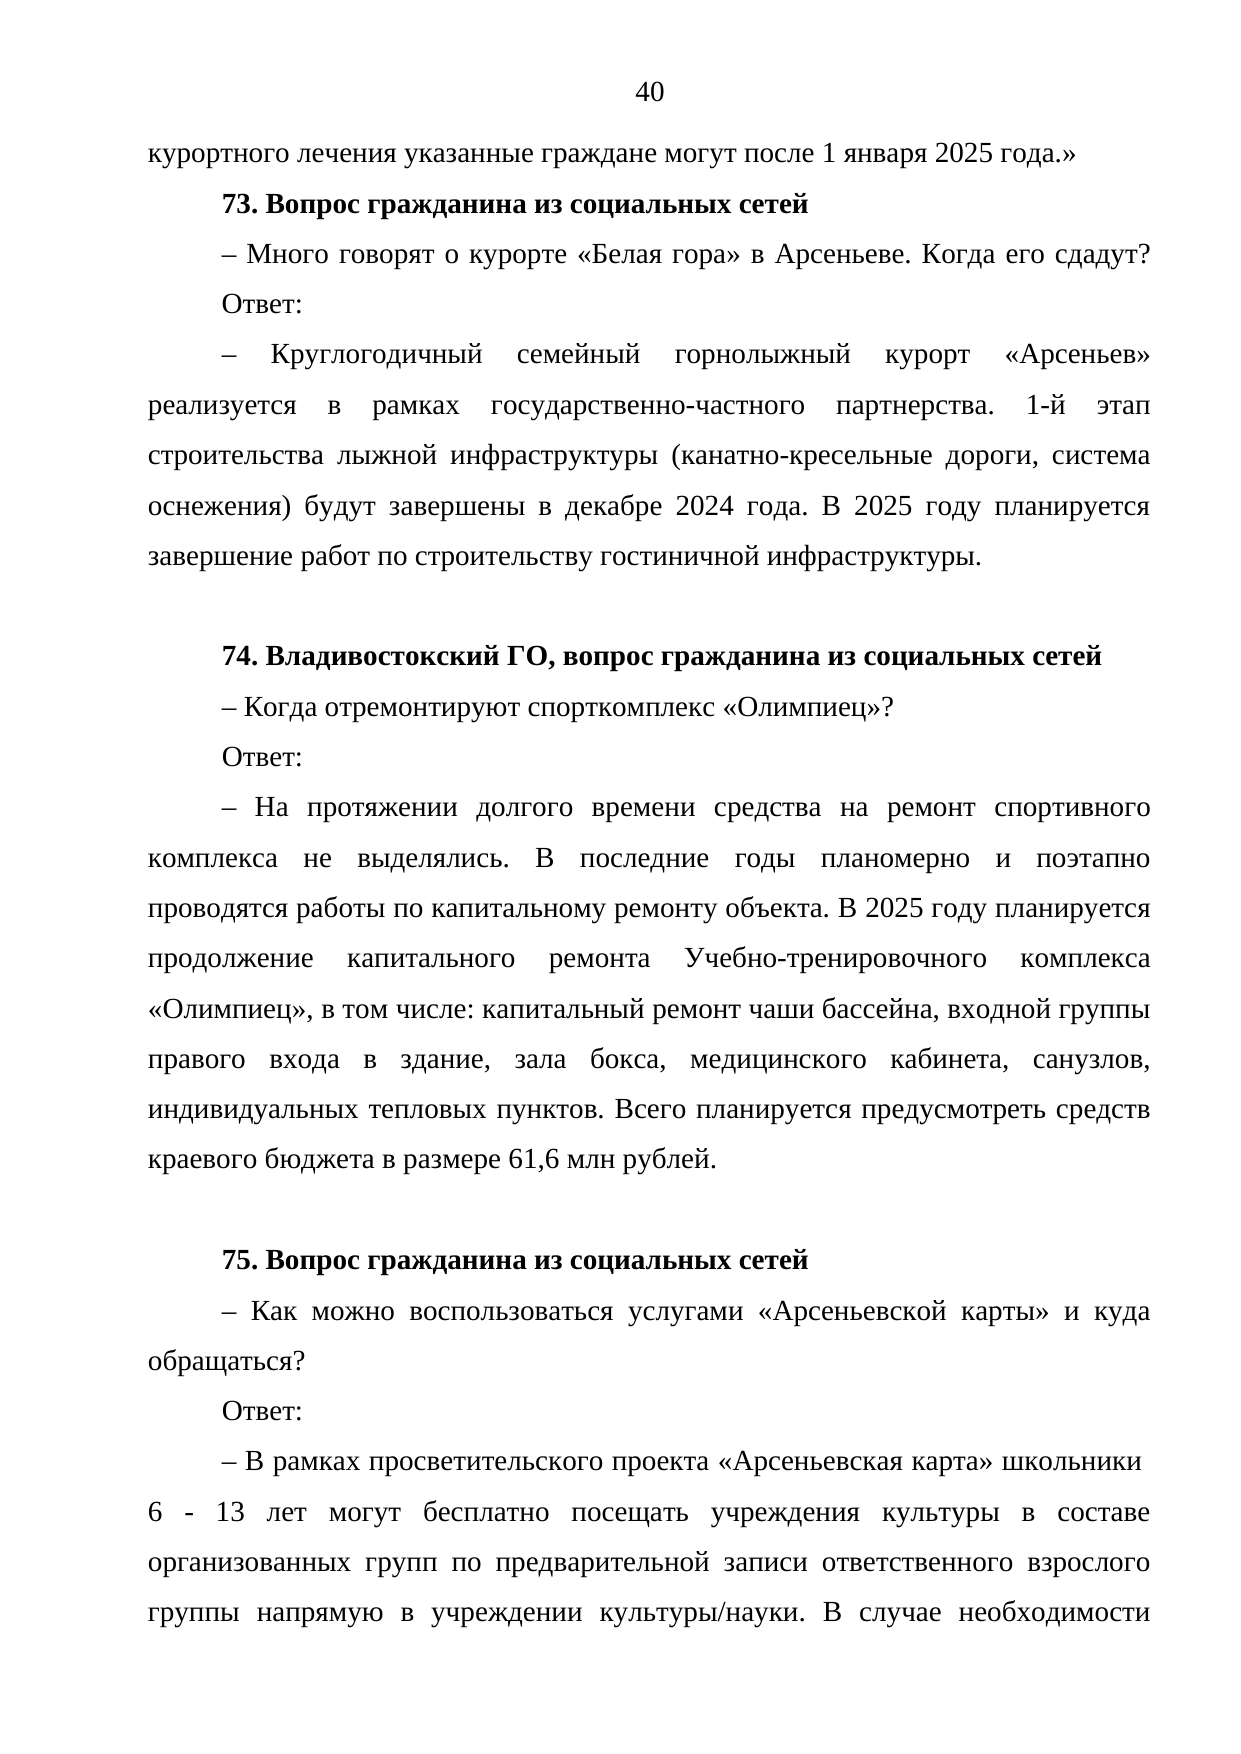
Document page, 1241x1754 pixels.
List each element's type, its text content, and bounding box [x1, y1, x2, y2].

text – Много говорят о курорте «Белая гора» в Арсеньеве. Когда его сдадут? Ответ: [148, 236, 1152, 320]
text 73. Вопрос гражданина из социальных сетей [148, 186, 1152, 219]
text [148, 135, 1152, 169]
text 74. Владивостокский ГО, вопрос гражданина из социальных сетей [148, 638, 1152, 672]
text – Круглогодичный семейный горнолыжный курорт «Арсеньев» реализуется в рамках государственно-частного партнерства. 1-й этап строительства лыжной инфраструктуры (канатно-кресельные дороги, система оснежения) будут завершены в декабре 2024 года. В 2025 году планируется завершение работ по строительству гостиничной инфраструктуры. [148, 337, 1152, 571]
text Ответ: [148, 1393, 1152, 1427]
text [148, 1443, 1152, 1628]
text – Когда отремонтируют спорткомплекс «Олимпиец»? [148, 689, 1152, 722]
text – На протяжении долгого времени средства на ремонт спортивного комплекса не выделялись. В последние годы планомерно и поэтапно проводятся работы по капитальному ремонту объекта. В 2025 году планируется продолжение капитального ремонта Учебно-тренировочного комплекса «Олимпиец», в том числе: капитальный ремонт чаши бассейна, входной группы правого входа в здание, зала бокса, медицинского кабинета, санузлов, индивидуальных тепловых пунктов. Всего планируется предусмотреть средств краевого бюджета в размере 61,6 млн рублей. [148, 789, 1152, 1175]
text Ответ: [148, 739, 1152, 773]
text – Как можно воспользоваться услугами «Арсеньевской карты» и куда обращаться? [148, 1293, 1152, 1376]
text 75. Вопрос гражданина из социальных сетей [148, 1242, 1152, 1276]
